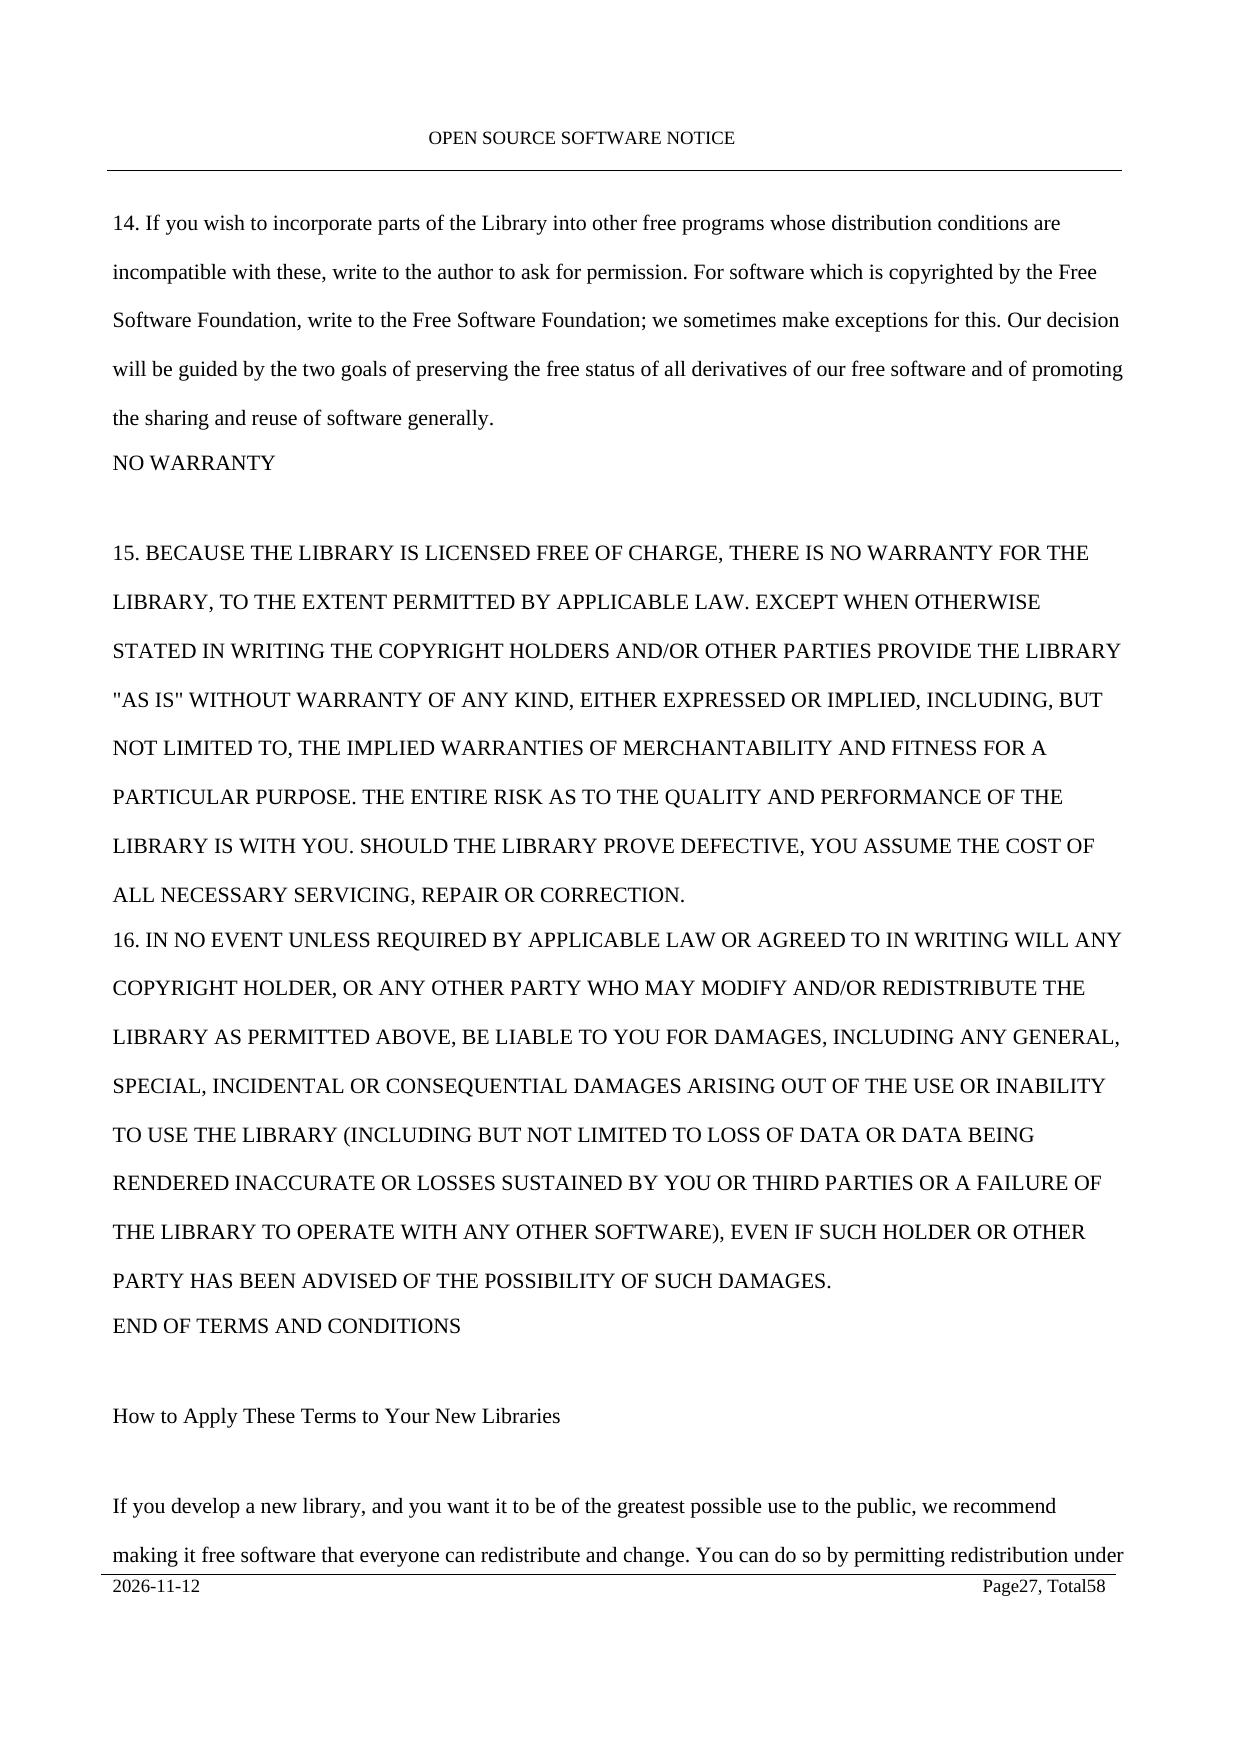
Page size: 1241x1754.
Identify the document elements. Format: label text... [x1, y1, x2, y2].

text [112, 1490, 1128, 1571]
text 15. BECAUSE THE LIBRARY IS LICENSED FREE OF CHARGE, THERE IS NO WARRANTY FOR THE LIBRARY, TO THE EXTENT PERMITTED BY APPLICABLE LAW. EXCEPT WHEN OTHERWISE STATED IN WRITING THE COPYRIGHT HOLDERS AND/OR OTHER PARTIES PROVIDE THE LIBRARY "AS IS" WITHOUT WARRANTY OF ANY KIND, EITHER EXPRESSED OR IMPLIED, INCLUDING, BUT NOT LIMITED TO, THE IMPLIED WARRANTIES OF MERCHANTABILITY AND FITNESS FOR A PARTICULAR PURPOSE. THE ENTIRE RISK AS TO THE QUALITY AND PERFORMANCE OF THE LIBRARY IS WITH YOU. SHOULD THE LIBRARY PROVE DEFECTIVE, YOU ASSUME THE COST OF ALL NECESSARY SERVICING, REPAIR OR CORRECTION. [112, 537, 1128, 910]
text 14. If you wish to incorporate parts of the Library into other free programs whose distribution conditions are incompatible with these, write to the author to ask for permission. For software which is copyrighted by the Free Software Foundation, write to the Free Software Foundation; we sometimes make exceptions for this. Our decision will be guided by the two goals of preserving the free status of all derivatives of our free software and of promoting the sharing and reuse of software generally. [112, 206, 1128, 434]
text NO WARRANTY [112, 446, 1128, 479]
text How to Apply These Terms to Your New Libraries [112, 1399, 1128, 1432]
text 16. IN NO EVENT UNLESS REQUIRED BY APPLICABLE LAW OR AGREED TO IN WRITING WILL ANY COPYRIGHT HOLDER, OR ANY OTHER PARTY WHO MAY MODIFY AND/OR REDISTRIBUTE THE LIBRARY AS PERMITTED ABOVE, BE LIABLE TO YOU FOR DAMAGES, INCLUDING ANY GENERAL, SPECIAL, INCIDENTAL OR CONSEQUENTIAL DAMAGES ARISING OUT OF THE USE OR INABILITY TO USE THE LIBRARY (INCLUDING BUT NOT LIMITED TO LOSS OF DATA OR DATA BEING RENDERED INACCURATE OR LOSSES SUSTAINED BY YOU OR THIRD PARTIES OR A FAILURE OF THE LIBRARY TO OPERATE WITH ANY OTHER SOFTWARE), EVEN IF SUCH HOLDER OR OTHER PARTY HAS BEEN ADVISED OF THE POSSIBILITY OF SUCH DAMAGES. [112, 923, 1128, 1297]
text END OF TERMS AND CONDITIONS [112, 1309, 1128, 1342]
